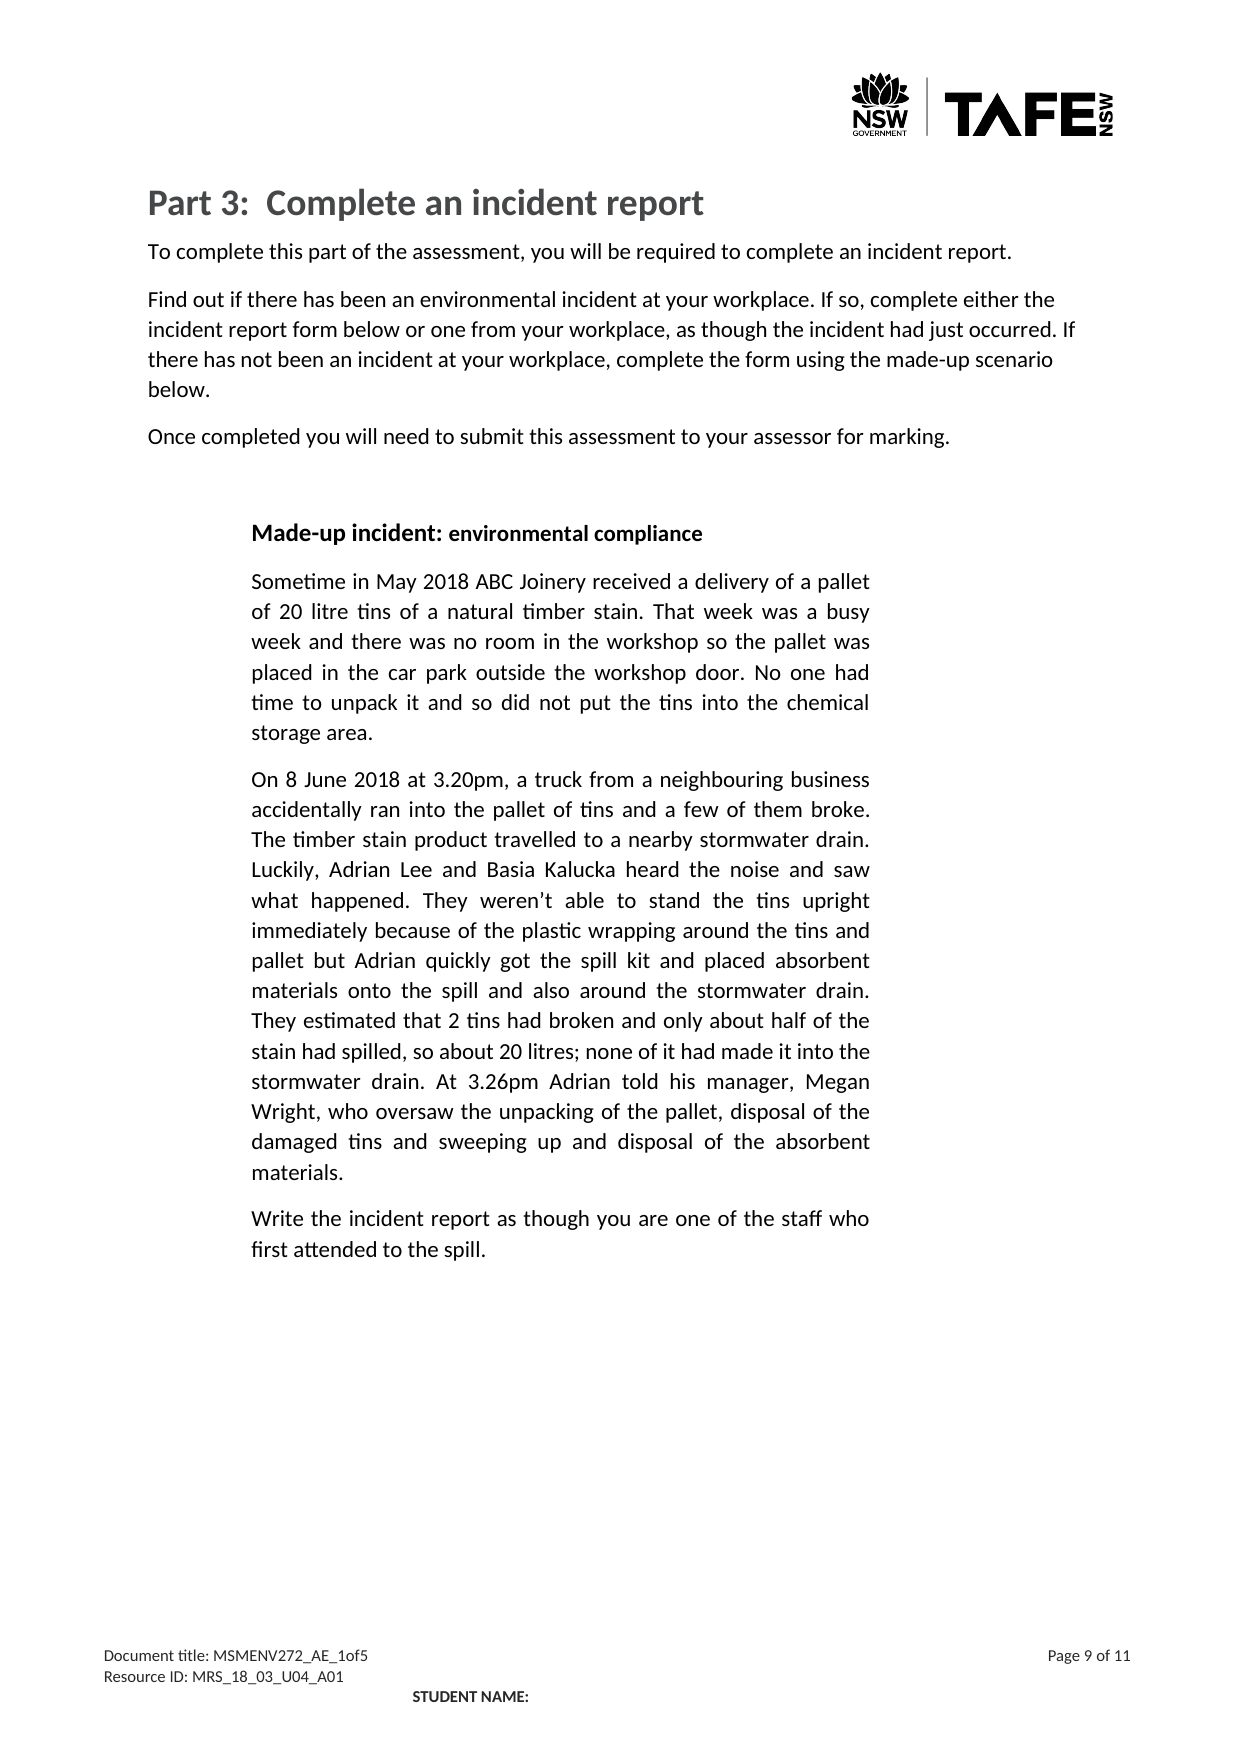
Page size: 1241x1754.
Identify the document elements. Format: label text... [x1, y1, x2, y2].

text Write the incident report as though you are one of the staff who first attended to the spill. [251, 1204, 871, 1263]
text Find out if there has been an environmental incident at your workplace. If so, complete either the incident report form below or one from your workplace, as though the incident had just occurred. If there has not been an incident at your workplace, complete the form using the made-up scenario below. [148, 285, 1092, 403]
text To complete this part of the assessment, you will be required to complete an incident report. [148, 237, 1092, 265]
subtitle Part 3: Complete an incident report [148, 179, 1092, 225]
text Once completed you will need to submit this assessment to your assessor for marking. [148, 422, 1092, 450]
picture [851, 71, 1113, 137]
text Sometime in May 2018 ABC Joinery received a delivery of a pallet of 20 litre tins of a natural timber stain. That week was a busy week and there was no room in the workshop so the pallet was placed in the car park outside the workshop door. No one had time to unpack it and so did not put the tins into the chemical storage area. [251, 567, 871, 746]
text Made-up incident: environmental compliance [251, 517, 871, 548]
text On 8 June 2018 at 3.20pm, a truck from a neighbouring business accidentally ran into the pallet of tins and a few of them broke. The timber stain product travelled to a nearby stormwater drain. Luckily, Adrian Lee and Basia Kalucka heard the noise and saw what happened. They weren’t able to stand the tins upright immediately because of the plastic wrapping around the tins and pallet but Adrian quickly got the spill kit and placed absorbent materials onto the spill and also around the stormwater drain. They estimated that 2 tins had broken and only about half of the stain had spilled, so about 20 litres; none of it had made it into the stormwater drain. At 3.26pm Adrian told his manager, Megan Wright, who oversaw the unpacking of the pallet, disposal of the damaged tins and sweeping up and disposal of the absorbent materials. [251, 765, 871, 1186]
